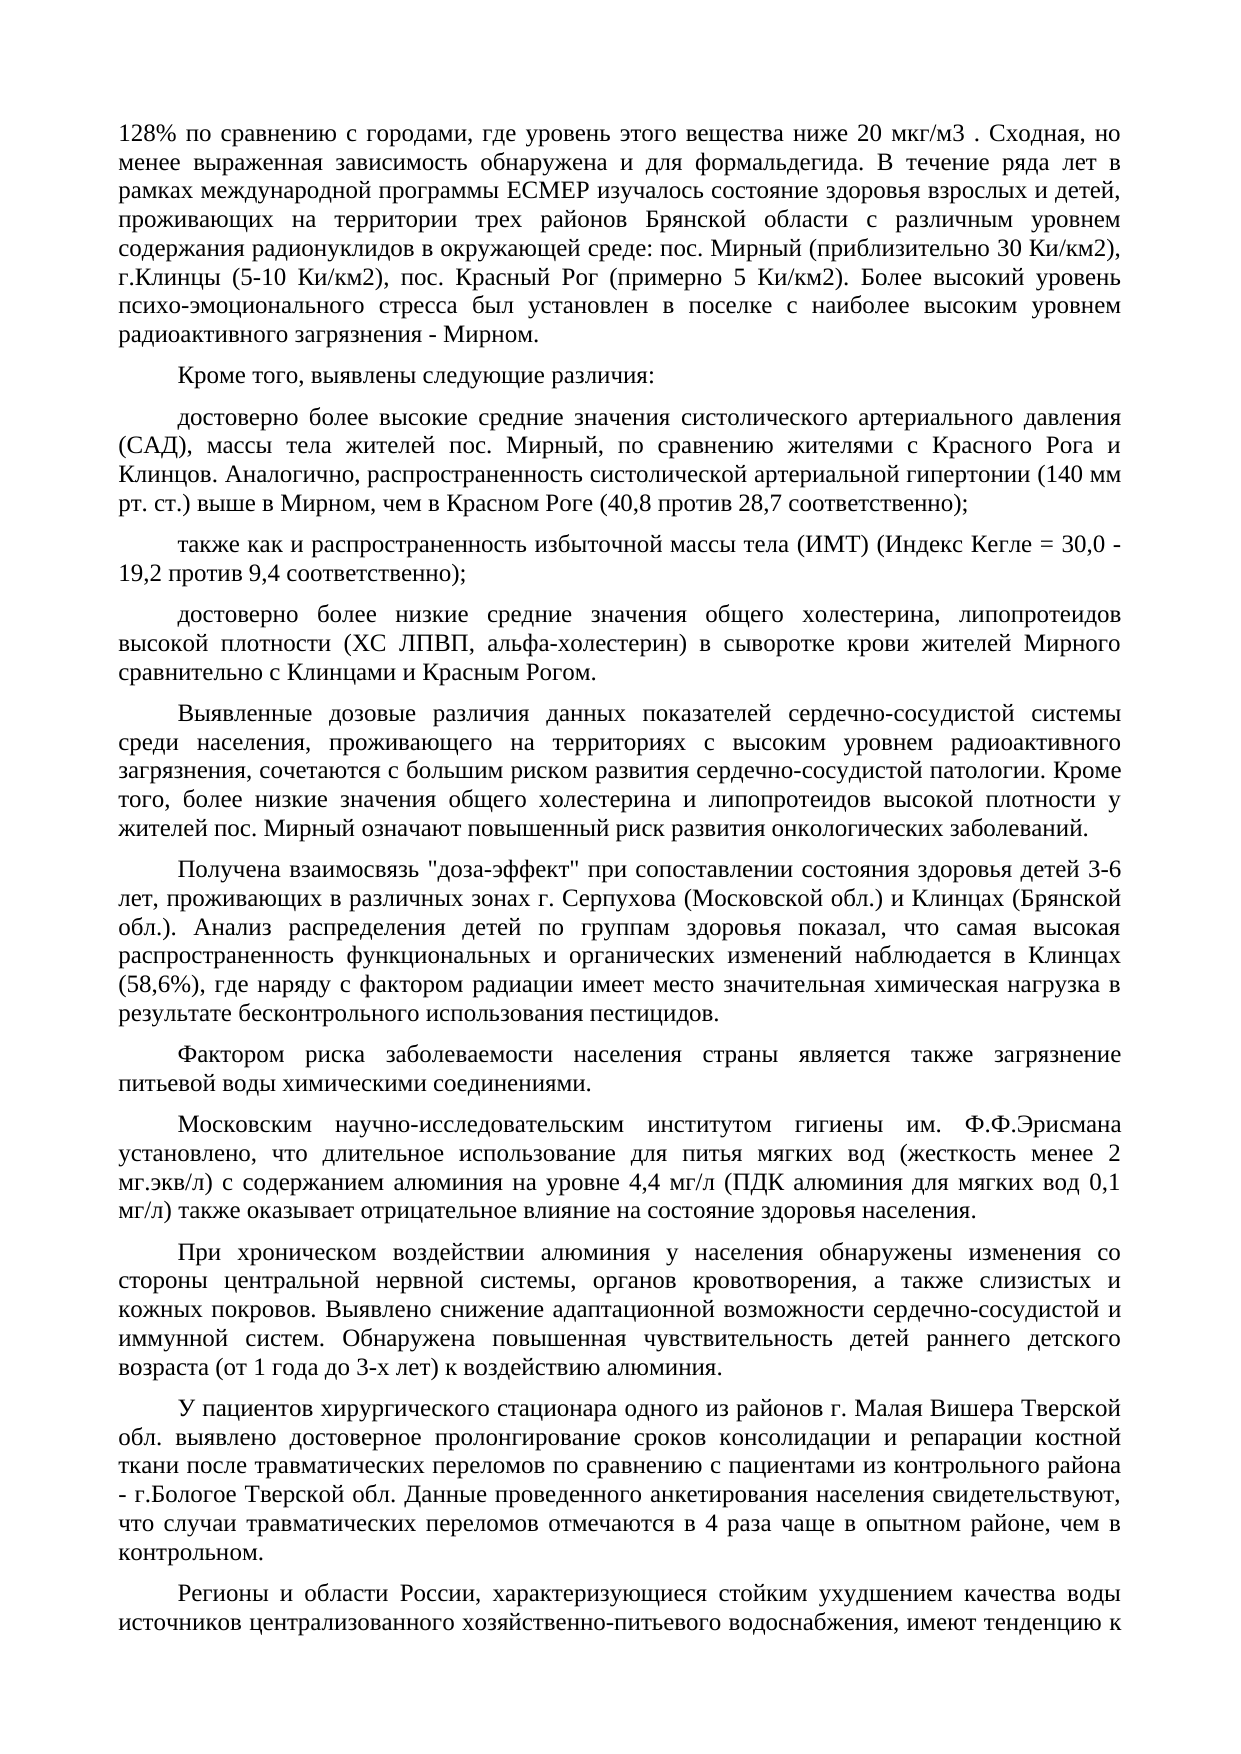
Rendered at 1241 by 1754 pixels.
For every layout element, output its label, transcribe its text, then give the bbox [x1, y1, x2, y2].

text достоверно более низкие средние значения общего холестерина, липопротеидов высокой плотности (ХС ЛПВП, альфа-холестерин) в сыворотке крови жителей Мирного сравнительно с Клинцами и Красным Рогом. [118, 599, 1122, 686]
text Выявленные дозовые различия данных показателей сердечно-сосудистой системы среди населения, проживающего на территориях с высоким уровнем радиоактивного загрязнения, сочетаются с большим риском развития сердечно-сосудистой патологии. Кроме того, более низкие значения общего холестерина и липопротеидов высокой плотности у жителей пос. Мирный означают повышенный риск развития онкологических заболеваний. [118, 698, 1122, 842]
text Получена взаимосвязь "доза-эффект" при сопоставлении состояния здоровья детей 3-6 лет, проживающих в различных зонах г. Серпухова (Московской обл.) и Клинцах (Брянской обл.). Анализ распределения детей по группам здоровья показал, что самая высокая распространенность функциональных и органических изменений наблюдается в Клинцах (58,6%), где наряду с фактором радиации имеет место значительная химическая нагрузка в результате бесконтрольного использования пестицидов. [118, 854, 1122, 1027]
text Кроме того, выявлены следующие различия: [118, 361, 1122, 389]
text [118, 1578, 1122, 1636]
text также как и распространенность избыточной массы тела (ИМТ) (Индекс Кегле = 30,0 - 19,2 против 9,4 соответственно); [118, 529, 1122, 587]
text Московским научно-исследовательским институтом гигиены им. Ф.Ф.Эрисмана установлено, что длительное использование для питья мягких вод (жесткость менее 2 мг.экв/л) с содержанием алюминия на уровне 4,4 мг/л (ПДК алюминия для мягких вод 0,1 мг/л) также оказывает отрицательное влияние на состояние здоровья населения. [118, 1109, 1122, 1224]
text У пациентов хирургического стационара одного из районов г. Малая Вишера Тверской обл. выявлено достоверное пролонгирование сроков консолидации и репарации костной ткани после травматических переломов по сравнению с пациентами из контрольного района - г.Бологое Тверской обл. Данные проведенного анкетирования населения свидетельствуют, что случаи травматических переломов отмечаются в 4 раза чаще в опытном районе, чем в контрольном. [118, 1393, 1122, 1566]
text достоверно более высокие средние значения систолического артериального давления (САД), массы тела жителей пос. Мирный, по сравнению жителями с Красного Рога и Клинцов. Аналогично, распространенность систолической артериальной гипертонии (140 мм рт. ст.) выше в Мирном, чем в Красном Роге (40,8 против 28,7 соответственно); [118, 402, 1122, 517]
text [118, 118, 1122, 348]
text При хроническом воздействии алюминия у населения обнаружены изменения со стороны центральной нервной системы, органов кровотворения, а также слизистых и кожных покровов. Выявлено снижение адаптационной возможности сердечно-сосудистой и иммунной систем. Обнаружена повышенная чувствительность детей раннего детского возраста (от 1 года до 3-х лет) к воздействию алюминия. [118, 1237, 1122, 1381]
text Фактором риска заболеваемости населения страны является также загрязнение питьевой воды химическими соединениями. [118, 1039, 1122, 1097]
